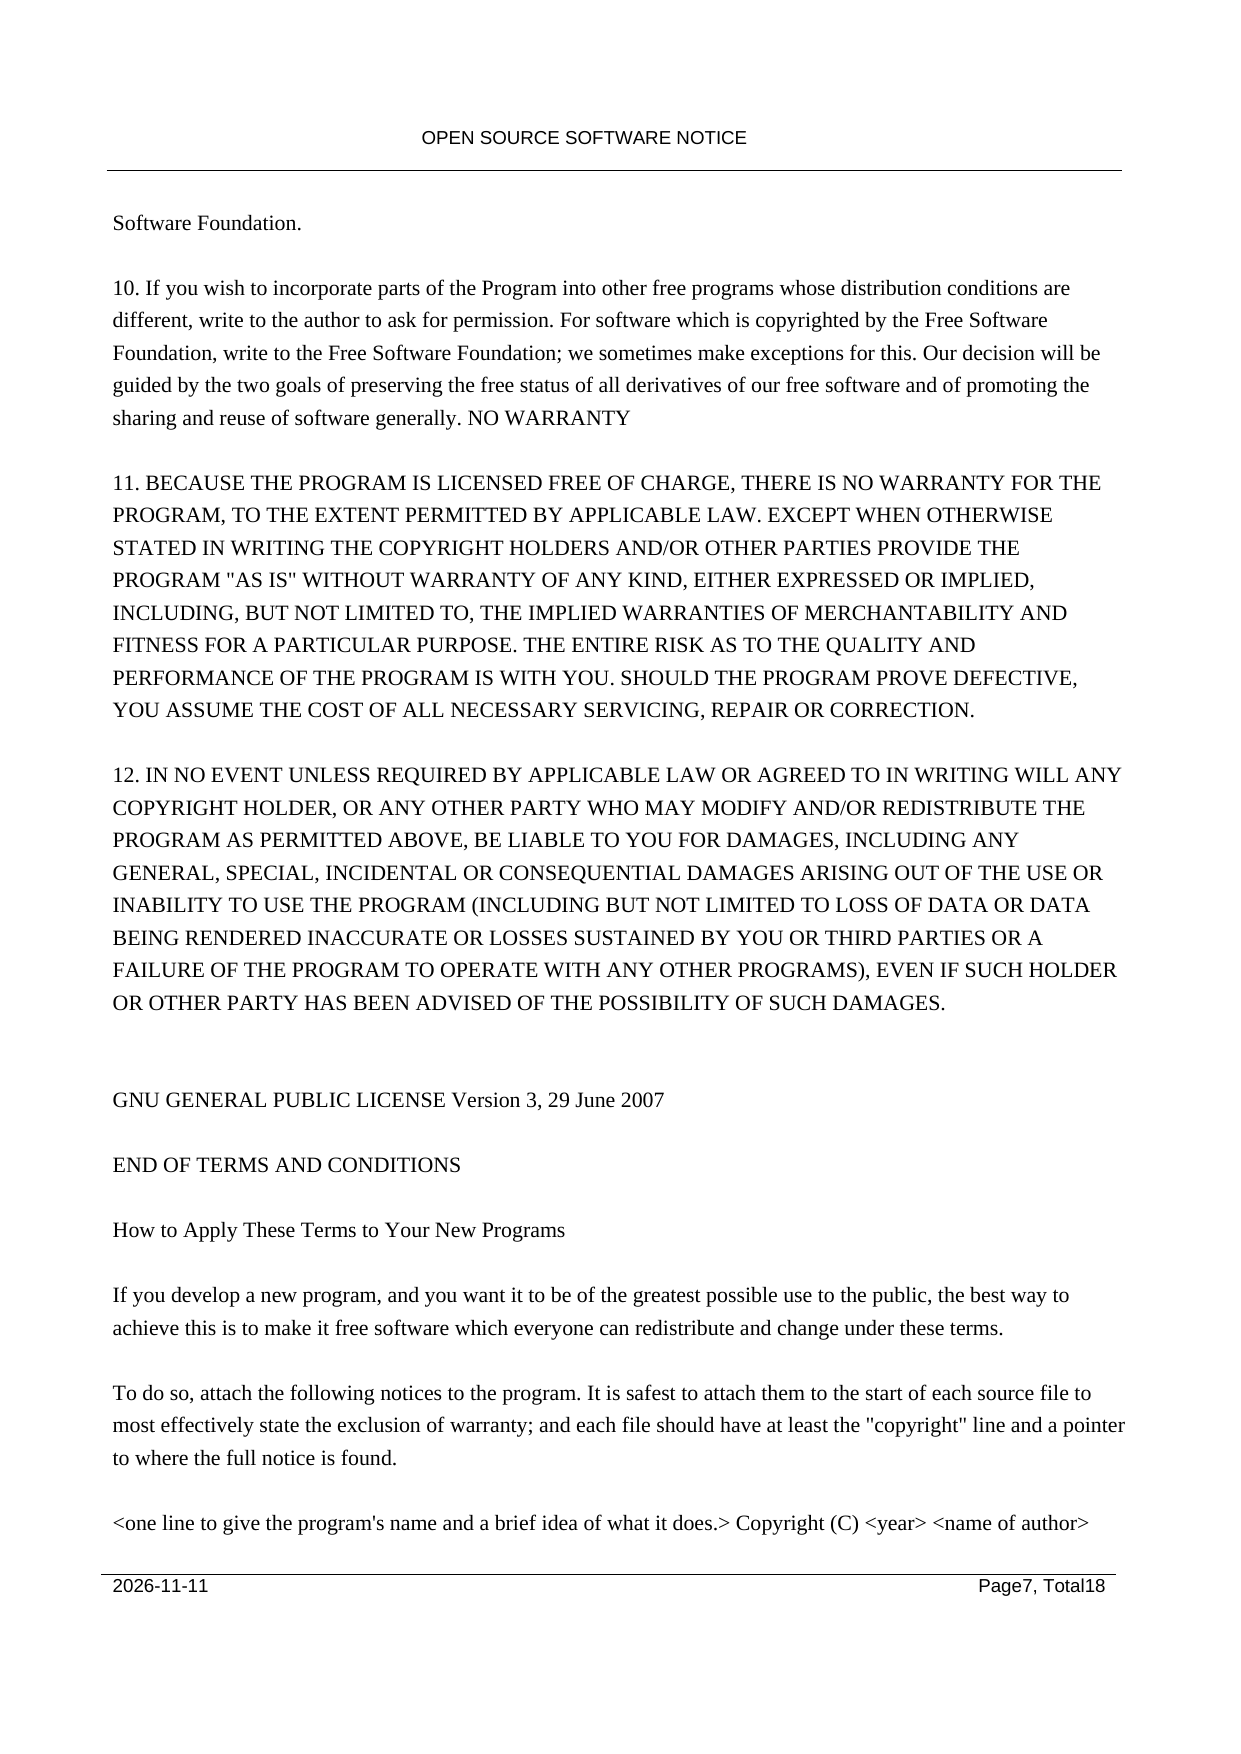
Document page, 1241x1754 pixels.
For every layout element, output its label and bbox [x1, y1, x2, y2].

text [112, 206, 1128, 1539]
